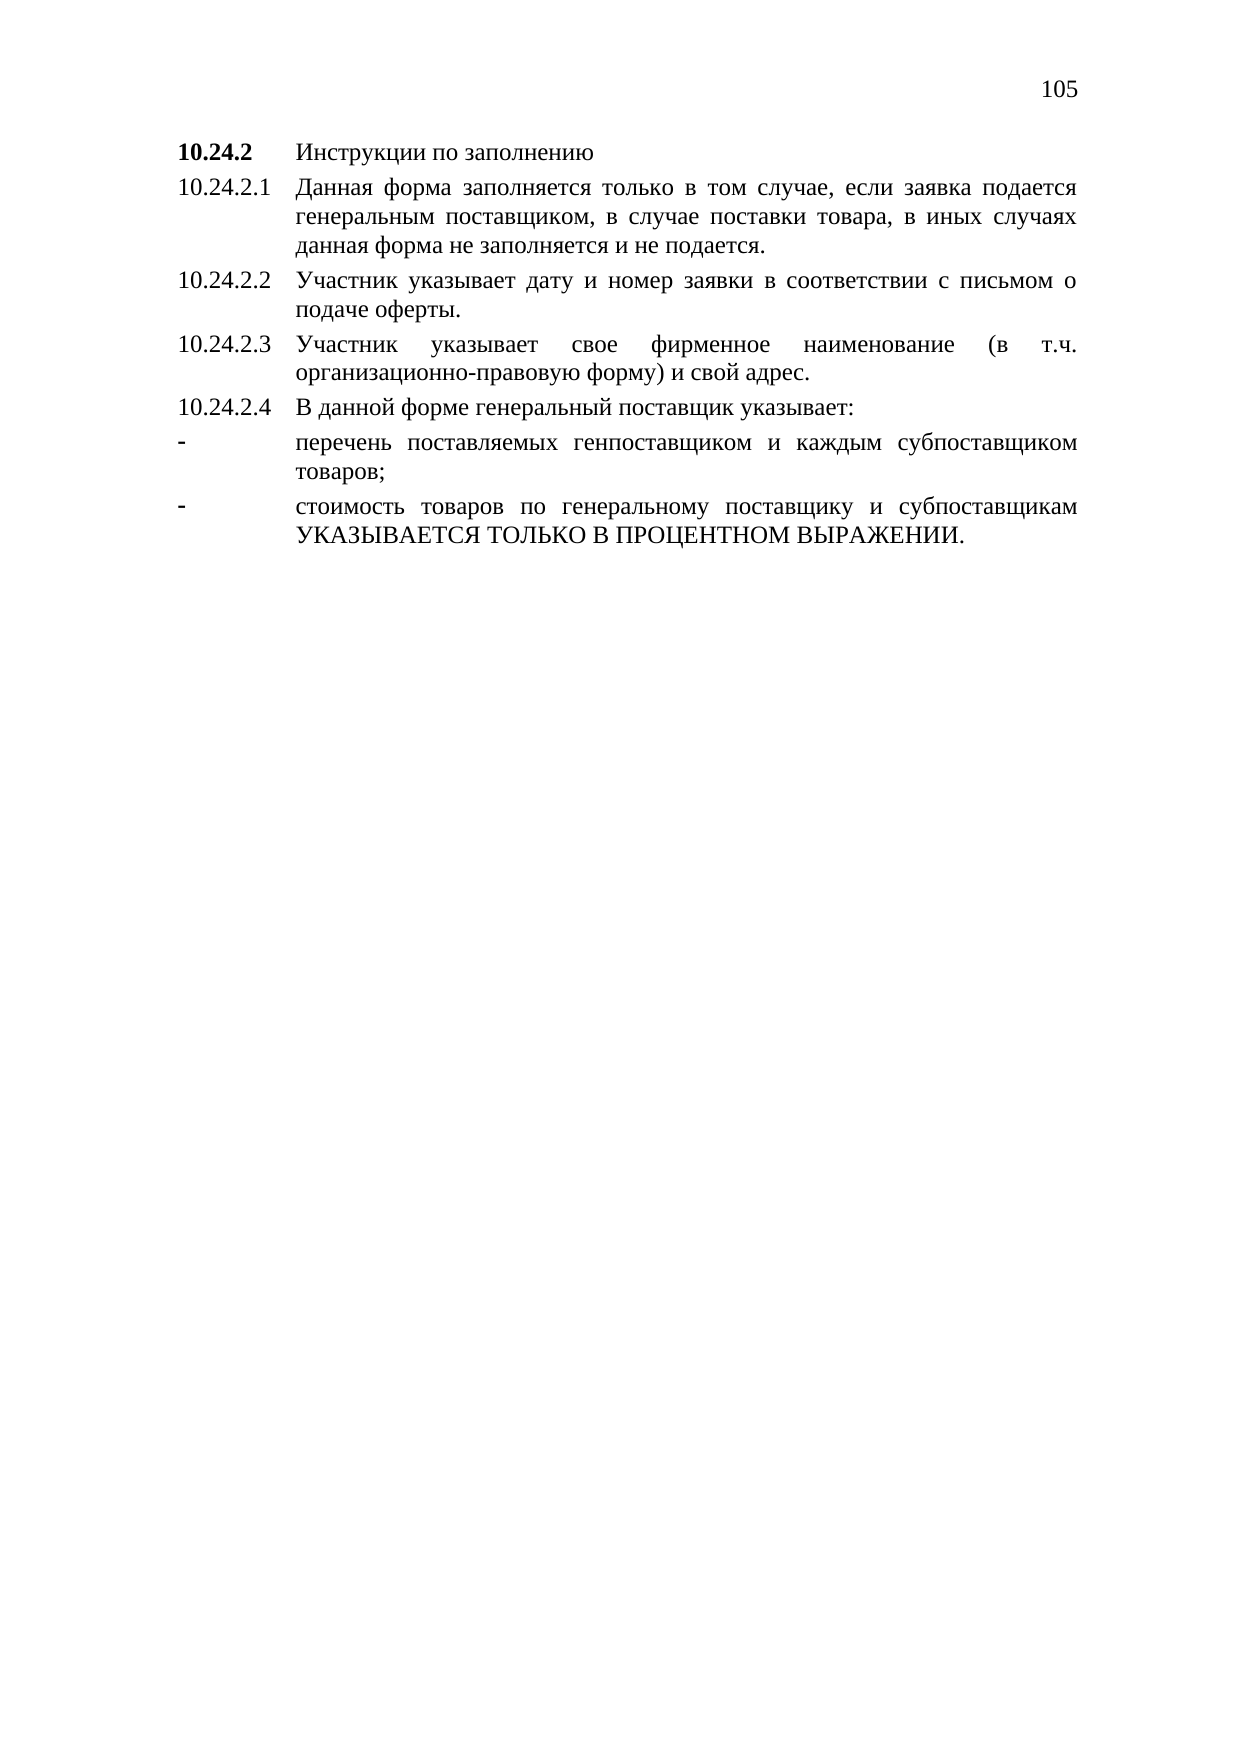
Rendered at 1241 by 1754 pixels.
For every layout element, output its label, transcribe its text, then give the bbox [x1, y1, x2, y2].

list стоимость товаров по генеральному поставщику и субпоставщикам УКАЗЫВАЕТСЯ ТОЛЬКО В ПРОЦЕНТНОМ ВЫРАЖЕНИИ. [177, 491, 1078, 549]
list перечень поставляемых генпоставщиком и каждым субпоставщиком товаров; [177, 427, 1078, 485]
list В данной форме генеральный поставщик указывает: [177, 392, 1078, 421]
list Участник указывает дату и номер заявки в соответствии с письмом о подаче оферты. [177, 265, 1078, 322]
list Данная форма заполняется только в том случае, если заявка подается генеральным поставщиком, в случае поставки товара, в иных случаях данная форма не заполняется и не подается. [177, 172, 1078, 259]
list Инструкции по заполнению [177, 137, 1078, 166]
list Участник указывает свое фирменное наименование (в т.ч. организационно-правовую форму) и свой адрес. [177, 329, 1078, 386]
